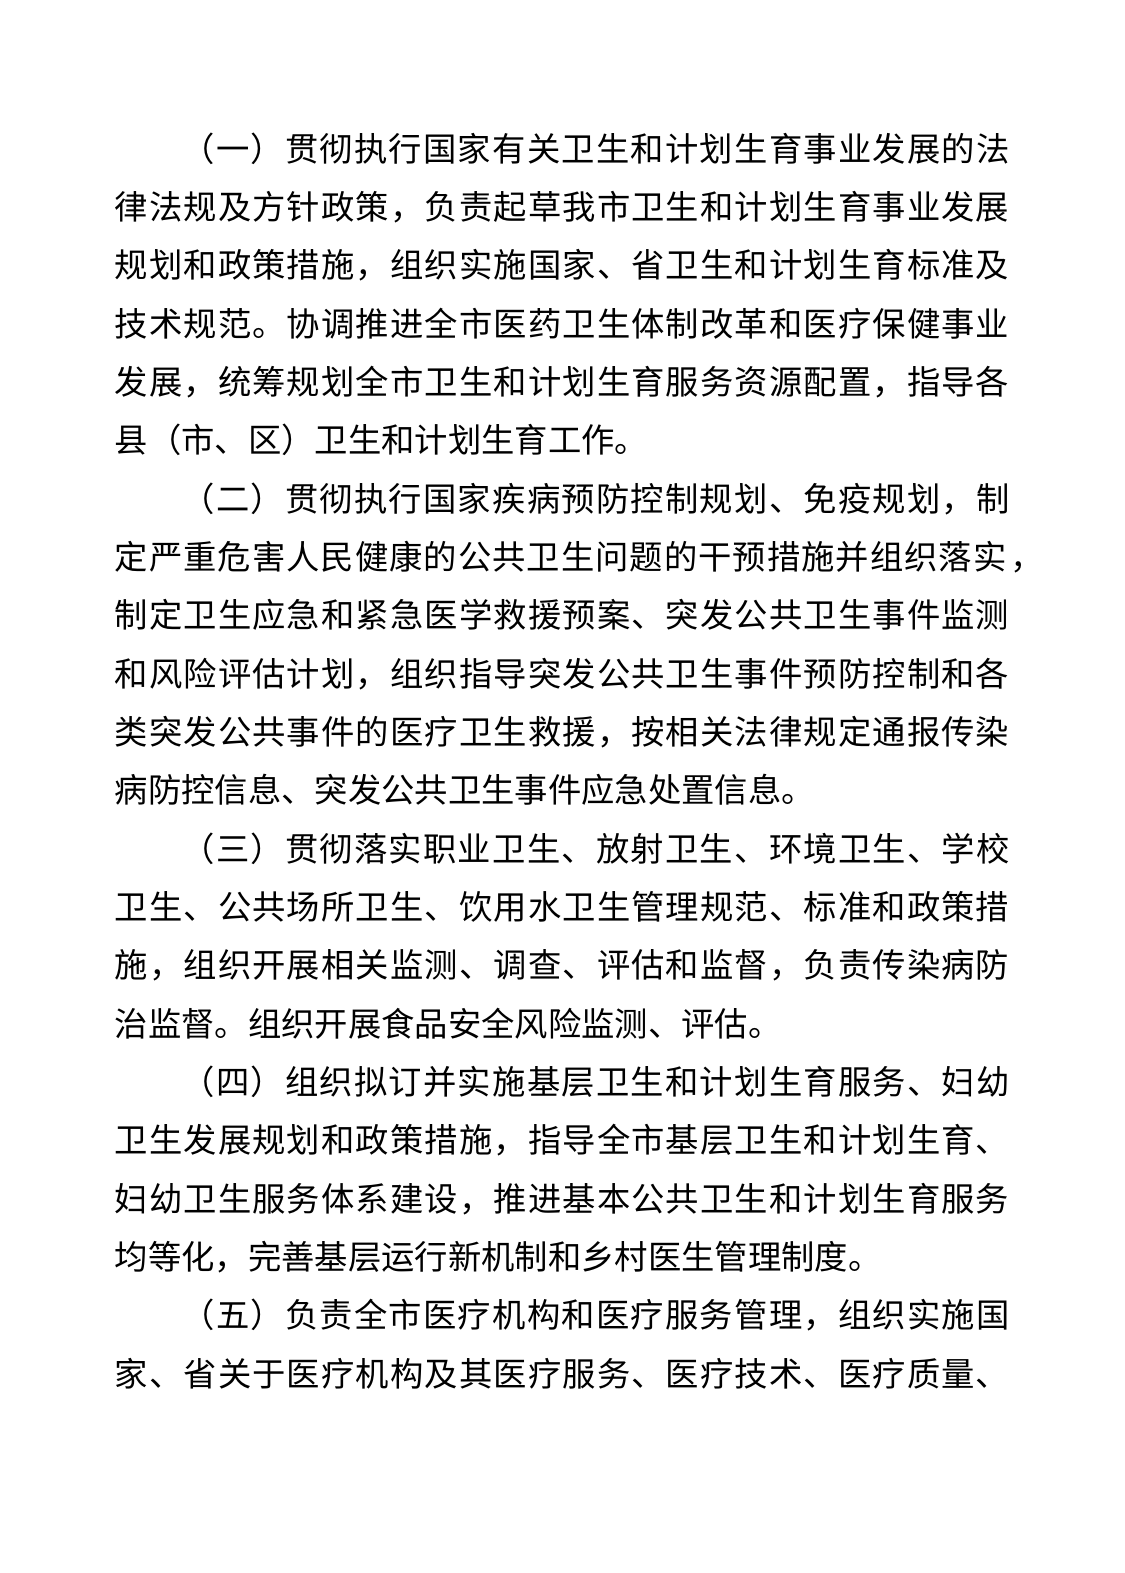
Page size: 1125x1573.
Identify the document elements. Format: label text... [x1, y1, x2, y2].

text （二）贯彻执行国家疾病预防控制规划、免疫规划，制定严重危害人民健康的公共卫生问题的干预措施并组织落实，制定卫生应急和紧急医学救援预案、突发公共卫生事件监测和风险评估计划，组织指导突发公共卫生事件预防控制和各类突发公共事件的医疗卫生救援，按相关法律规定通报传染病防控信息、突发公共卫生事件应急处置信息。 [114, 464, 1010, 814]
text （四）组织拟订并实施基层卫生和计划生育服务、妇幼卫生发展规划和政策措施，指导全市基层卫生和计划生育、妇幼卫生服务体系建设，推进基本公共卫生和计划生育服务均等化，完善基层运行新机制和乡村医生管理制度。 [114, 1048, 1010, 1281]
text （一）贯彻执行国家有关卫生和计划生育事业发展的法律法规及方针政策，负责起草我市卫生和计划生育事业发展规划和政策措施，组织实施国家、省卫生和计划生育标准及技术规范。协调推进全市医药卫生体制改革和医疗保健事业发展，统筹规划全市卫生和计划生育服务资源配置，指导各县（市、区）卫生和计划生育工作。 [114, 114, 1010, 464]
text （三）贯彻落实职业卫生、放射卫生、环境卫生、学校卫生、公共场所卫生、饮用水卫生管理规范、标准和政策措施，组织开展相关监测、调查、评估和监督，负责传染病防治监督。组织开展食品安全风险监测、评估。 [114, 814, 1010, 1048]
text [114, 1281, 1010, 1398]
